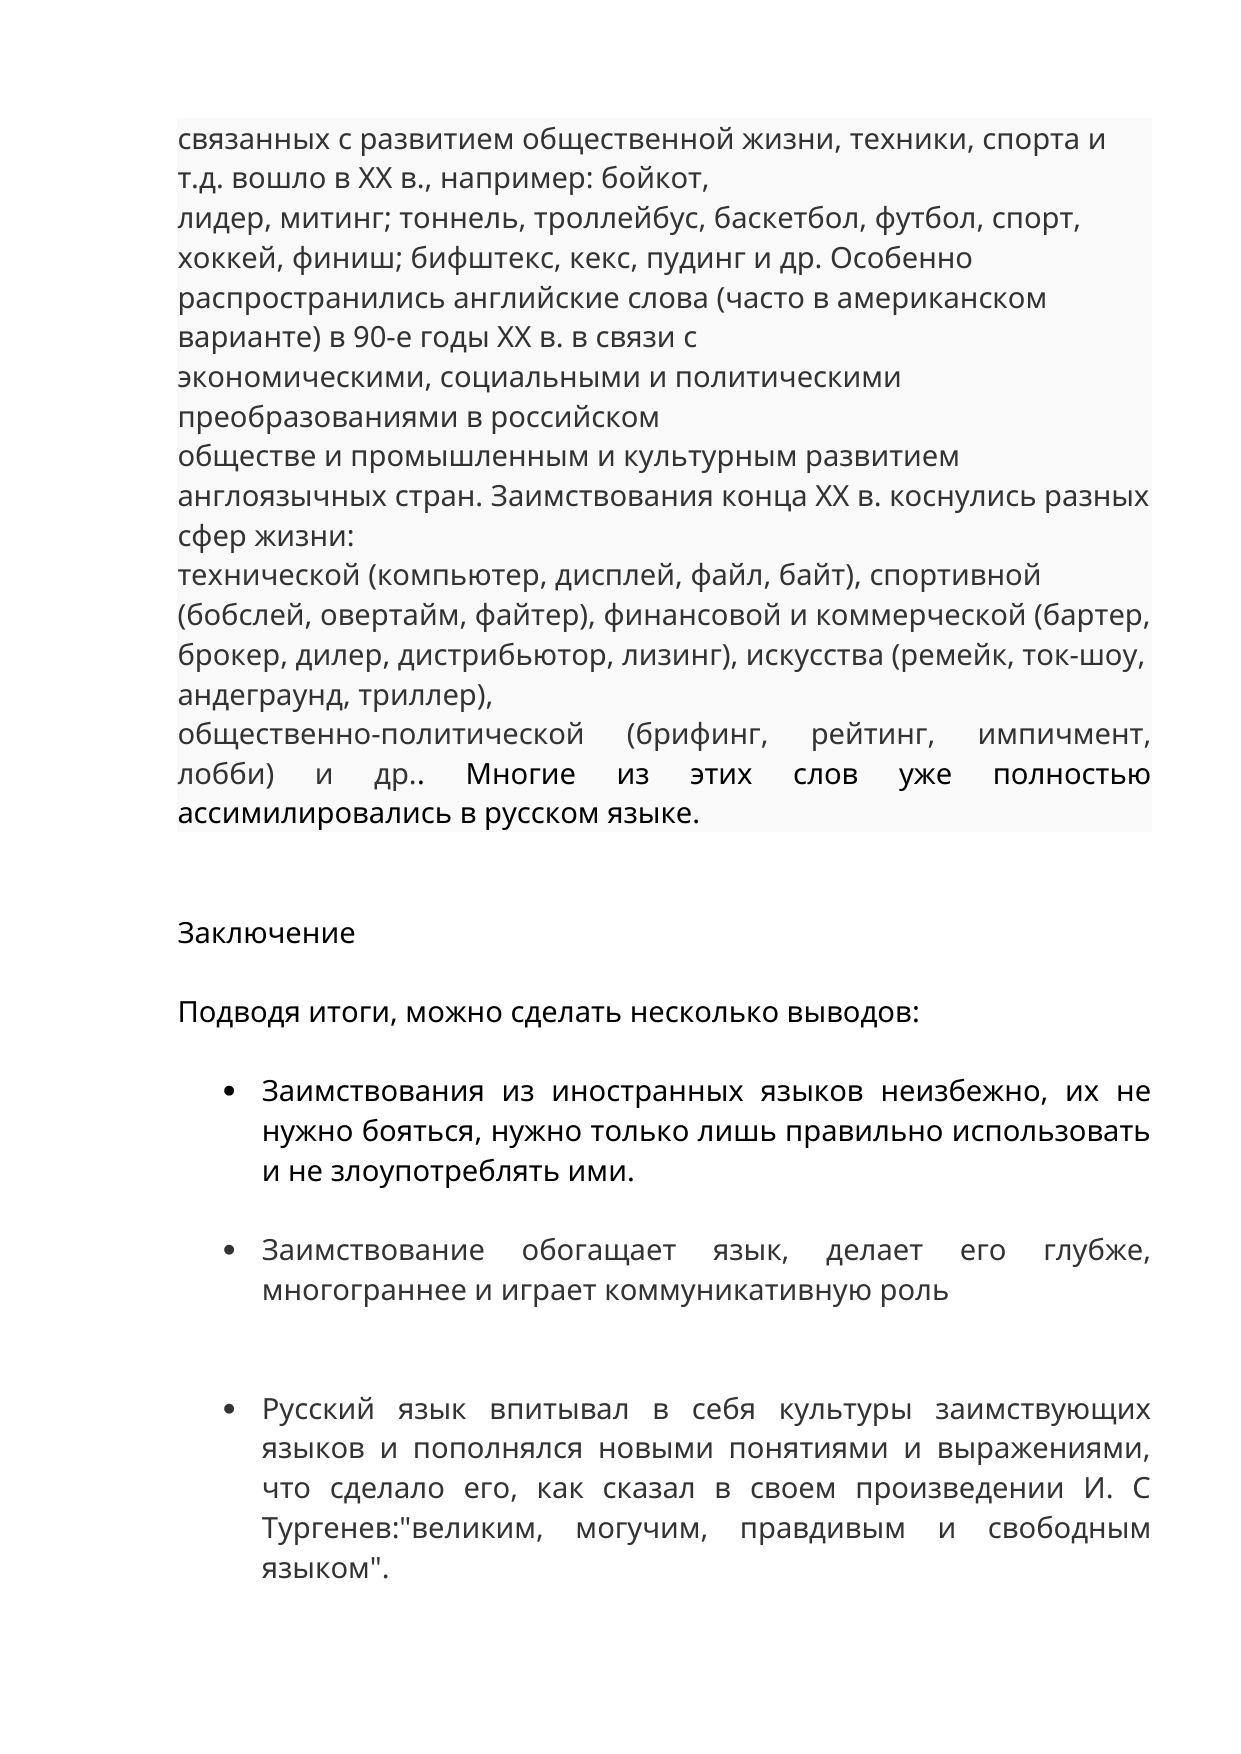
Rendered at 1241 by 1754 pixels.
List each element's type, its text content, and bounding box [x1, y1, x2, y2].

text Подводя итоги, можно сделать несколько выводов: [177, 991, 1152, 1031]
text технической (компьютер, дисплей, файл, байт), спортивной (бобслей, овертайм, файтер), финансовой и коммерческой (бартер, брокер, дилер, дистрибьютор, лизинг), искусства (ремейк, ток-шоу, андеграунд, триллер), [177, 555, 1152, 713]
list Заимствования из иностранных языков неизбежно, их не нужно бояться, нужно только лишь правильно использовать и не злоупотреблять ими. [224, 1071, 1152, 1190]
list Заимствование обогащает язык, делает его глубже, многограннее и играет коммуникативную роль [224, 1229, 1152, 1309]
text обществе и промышленным и культурным развитием англоязычных стран. Заимствования конца XX в. коснулись разных сфер жизни: [177, 436, 1152, 555]
text Заключение [177, 912, 1152, 952]
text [177, 118, 1152, 197]
text экономическими, социальными и политическими преобразованиями в российском [177, 356, 1152, 436]
text общественно-политической (брифинг, рейтинг, импичмент, лобби) и др.. Многие из этих слов уже полностью ассимилировались в русском языке. [177, 713, 1152, 832]
list Русский язык впитывал в себя культуры заимствующих языков и пополнялся новыми понятиями и выражениями, что сделало его, как сказал в своем произведении И. С Тургенев:"великим, могучим, правдивым и свободным языком". [224, 1388, 1152, 1587]
text лидер, митинг; тоннель, троллейбус, баскетбол, футбол, спорт, хоккей, финиш; бифштекс, кекс, пудинг и др. Особенно распространились английские слова (часто в американском варианте) в 90-е годы XX в. в связи с [177, 197, 1152, 356]
